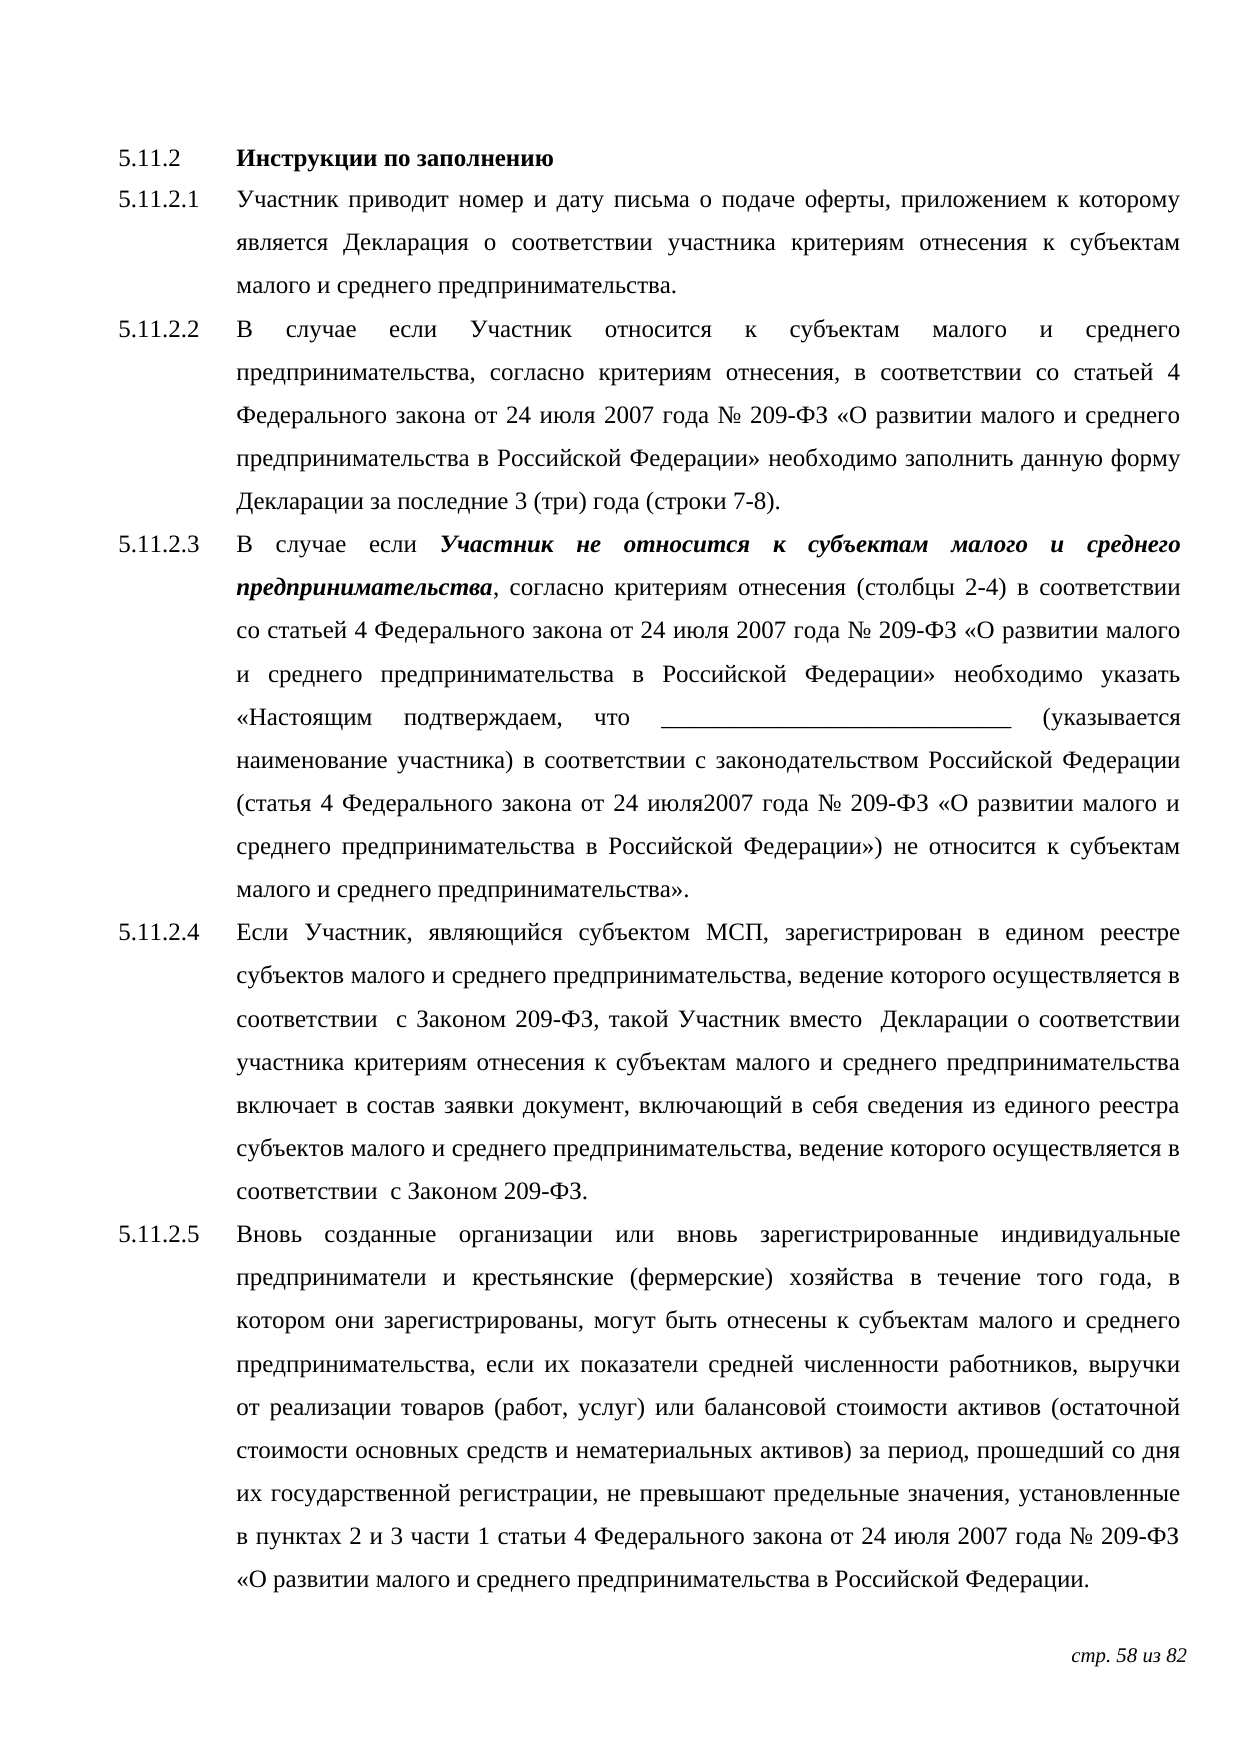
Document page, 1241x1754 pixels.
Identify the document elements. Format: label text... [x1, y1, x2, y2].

text Если Участник, являющийся субъектом МСП, зарегистрирован в едином реестре субъектов малого и среднего предпринимательства, ведение которого осуществляется в соответствии с Законом 209-ФЗ, такой Участник вместо Декларации о соответствии участника критериям отнесения к субъектам малого и среднего предпринимательства включает в состав заявки документ, включающий в себя сведения из единого реестра субъектов малого и среднего предпринимательства, ведение которого осуществляется в соответствии с Законом 209-ФЗ. [118, 917, 1181, 1205]
text Участник приводит номер и дату письма о подаче оферты, приложением к которому является Декларация о соответствии участника критериям отнесения к субъектам малого и среднего предпринимательства. [118, 184, 1181, 299]
list В случае если Участник относится к субъектам малого и среднего предпринимательства, согласно критериям отнесения, в соответствии со статьей 4 Федерального закона от 24 июля 2007 года № 209-ФЗ «О развитии малого и среднего предпринимательства в Российской Федерации» необходимо заполнить данную форму Декларации за последние 3 (три) года (строки 7-8). [118, 314, 1181, 515]
text Вновь созданные организации или вновь зарегистрированные индивидуальные предприниматели и крестьянские (фермерские) хозяйства в течение того года, в котором они зарегистрированы, могут быть отнесены к субъектам малого и среднего предпринимательства, если их показатели средней численности работников, выручки от реализации товаров (работ, услуг) или балансовой стоимости активов (остаточной стоимости основных средств и нематериальных активов) за период, прошедший со дня их государственной регистрации, не превышают предельные значения, установленные в пунктах 2 и 3 части 1 статьи 4 Федерального закона от 24 июля 2007 года № 209-ФЗ «О развитии малого и среднего предпринимательства в Российской Федерации. [118, 1219, 1181, 1593]
list Инструкции по заполнению [118, 143, 1181, 172]
list В случае если Участник не относится к субъектам малого и среднего предпринимательства, согласно критериям отнесения (столбцы 2-4) в соответствии со статьей 4 Федерального закона от 24 июля 2007 года № 209-ФЗ «О развитии малого и среднего предпринимательства в Российской Федерации» необходимо указать «Настоящим подтверждаем, что ____________________________ (указывается наименование участника) в соответствии с законодательством Российской Федерации (статья 4 Федерального закона от 24 июля2007 года № 209-ФЗ «О развитии малого и среднего предпринимательства в Российской Федерации») не относится к субъектам малого и среднего предпринимательства». [118, 529, 1181, 903]
